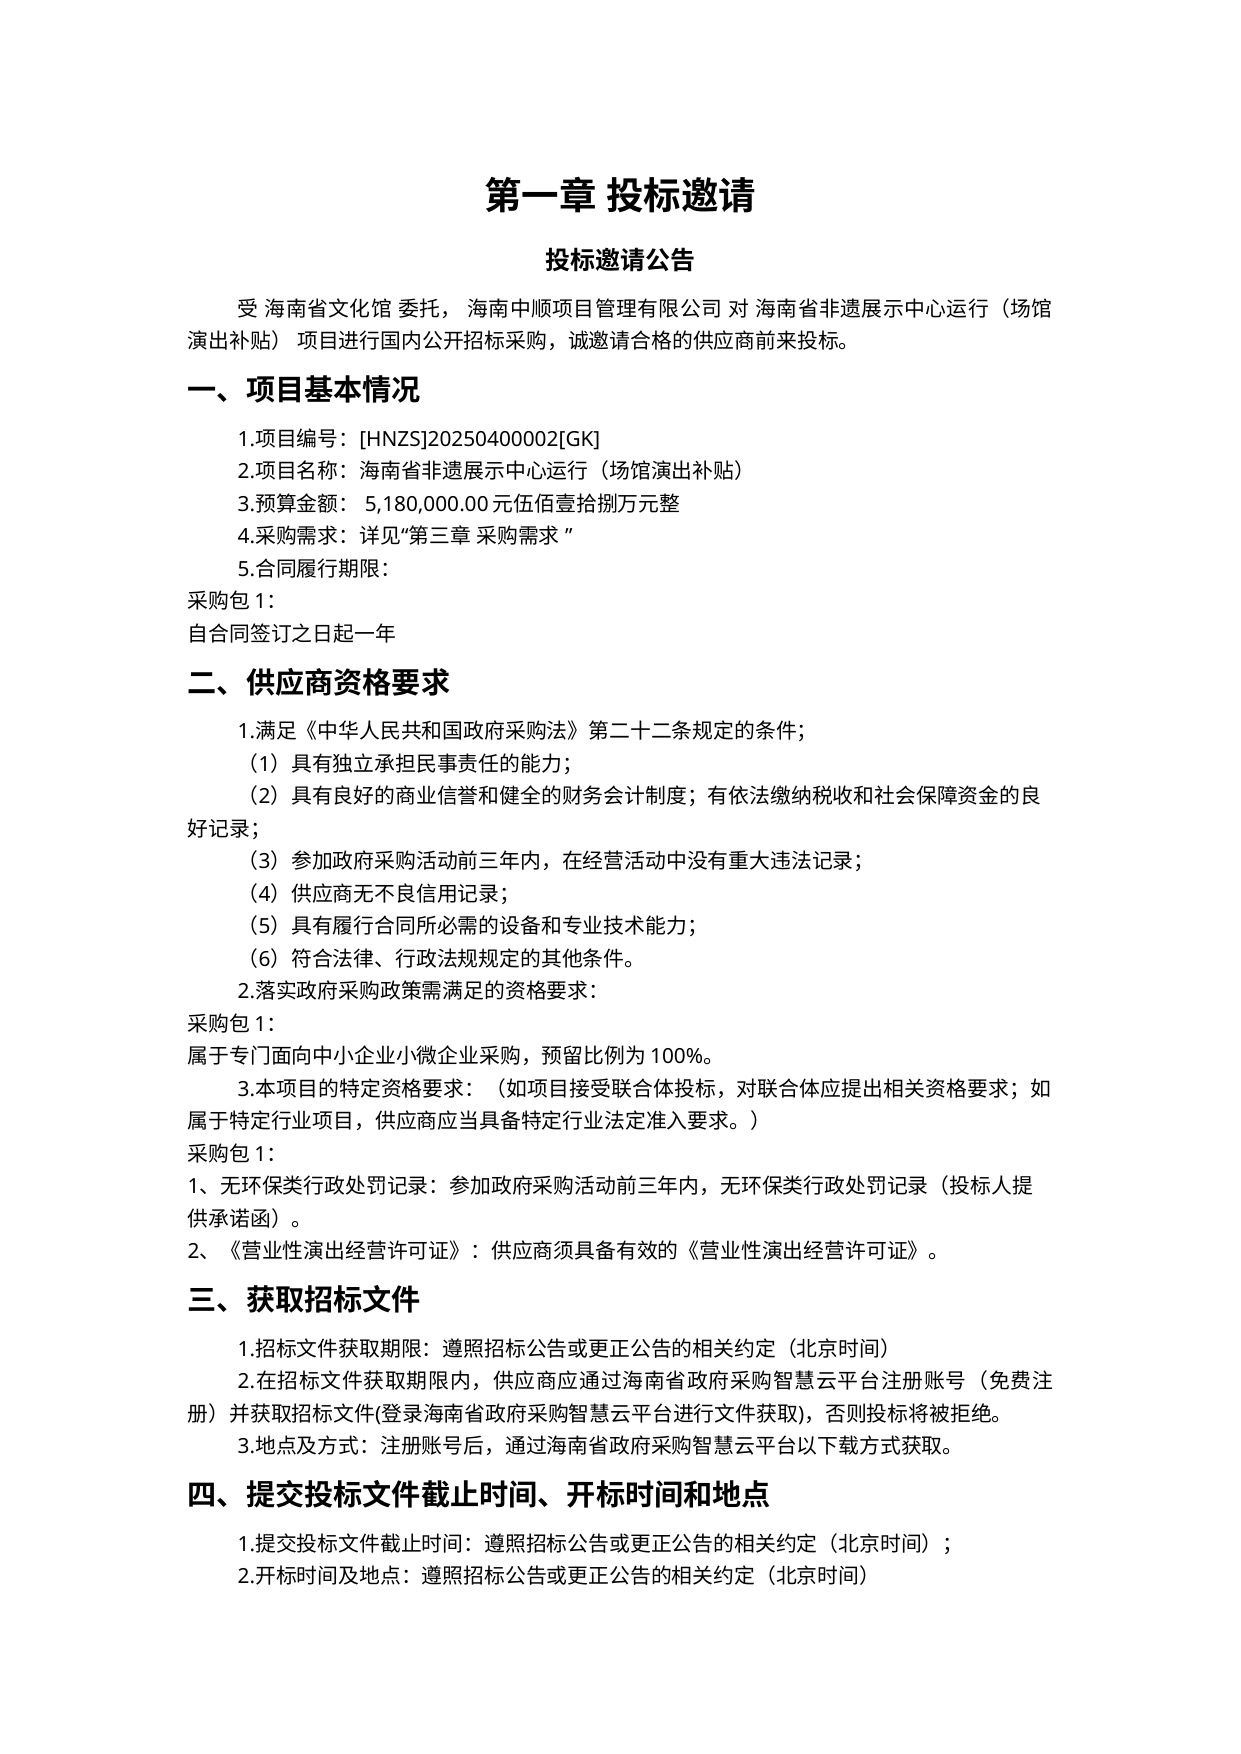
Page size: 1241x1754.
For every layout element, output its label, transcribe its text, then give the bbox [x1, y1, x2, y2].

text 四、提交投标文件截止时间、开标时间和地点 [187, 1462, 1053, 1527]
text 3.预算金额： 5,180,000.00元伍佰壹拾捌万元整 [187, 487, 1053, 519]
text 2、《营业性演出经营许可证》：供应商须具备有效的《营业性演出经营许可证》。 [187, 1234, 1053, 1267]
text 采购包1： [187, 584, 1053, 617]
text 4.采购需求：详见“第三章 采购需求 ” [187, 519, 1053, 552]
text 2.开标时间及地点：遵照招标公告或更正公告的相关约定（北京时间） [187, 1559, 1053, 1592]
text 第一章 投标邀请 [187, 162, 1053, 227]
text 1.满足《中华人民共和国政府采购法》第二十二条规定的条件； [187, 714, 1053, 747]
text 2.在招标文件获取期限内，供应商应通过海南省政府采购智慧云平台注册账号（免费注册）并获取招标文件(登录海南省政府采购智慧云平台进行文件获取)，否则投标将被拒绝。 [187, 1364, 1053, 1429]
text 1.项目编号：[HNZS]20250400002[GK] [187, 422, 1053, 454]
text 投标邀请公告 [187, 227, 1053, 292]
text 自合同签订之日起一年 [187, 617, 1053, 649]
text （1）具有独立承担民事责任的能力； [187, 747, 1053, 779]
text 3.本项目的特定资格要求：（如项目接受联合体投标，对联合体应提出相关资格要求；如属于特定行业项目，供应商应当具备特定行业法定准入要求。） [187, 1072, 1053, 1137]
text 2.项目名称：海南省非遗展示中心运行（场馆演出补贴） [187, 454, 1053, 487]
text （4）供应商无不良信用记录； [187, 877, 1053, 909]
text 2.落实政府采购政策需满足的资格要求： [187, 974, 1053, 1007]
text 受 海南省文化馆 委托， 海南中顺项目管理有限公司 对 海南省非遗展示中心运行（场馆演出补贴） 项目进行国内公开招标采购，诚邀请合格的供应商前来投标。 [187, 292, 1053, 357]
text 3.地点及方式：注册账号后，通过海南省政府采购智慧云平台以下载方式获取。 [187, 1429, 1053, 1462]
text 1.招标文件获取期限：遵照招标公告或更正公告的相关约定（北京时间） [187, 1332, 1053, 1364]
text （5）具有履行合同所必需的设备和专业技术能力； [187, 909, 1053, 942]
text 属于专门面向中小企业小微企业采购，预留比例为100%。 [187, 1039, 1053, 1072]
text 二、供应商资格要求 [187, 649, 1053, 714]
text 1、无环保类行政处罚记录：参加政府采购活动前三年内，无环保类行政处罚记录（投标人提供承诺函）。 [187, 1169, 1053, 1234]
text （6）符合法律、行政法规规定的其他条件。 [187, 942, 1053, 974]
text （3）参加政府采购活动前三年内，在经营活动中没有重大违法记录； [187, 844, 1053, 877]
text 三、获取招标文件 [187, 1267, 1053, 1332]
text 5.合同履行期限： [187, 552, 1053, 584]
text 1.提交投标文件截止时间：遵照招标公告或更正公告的相关约定（北京时间）； [187, 1527, 1053, 1559]
text （2）具有良好的商业信誉和健全的财务会计制度；有依法缴纳税收和社会保障资金的良好记录； [187, 779, 1053, 844]
text 一、项目基本情况 [187, 357, 1053, 422]
text 采购包1： [187, 1137, 1053, 1169]
text 采购包1： [187, 1007, 1053, 1039]
